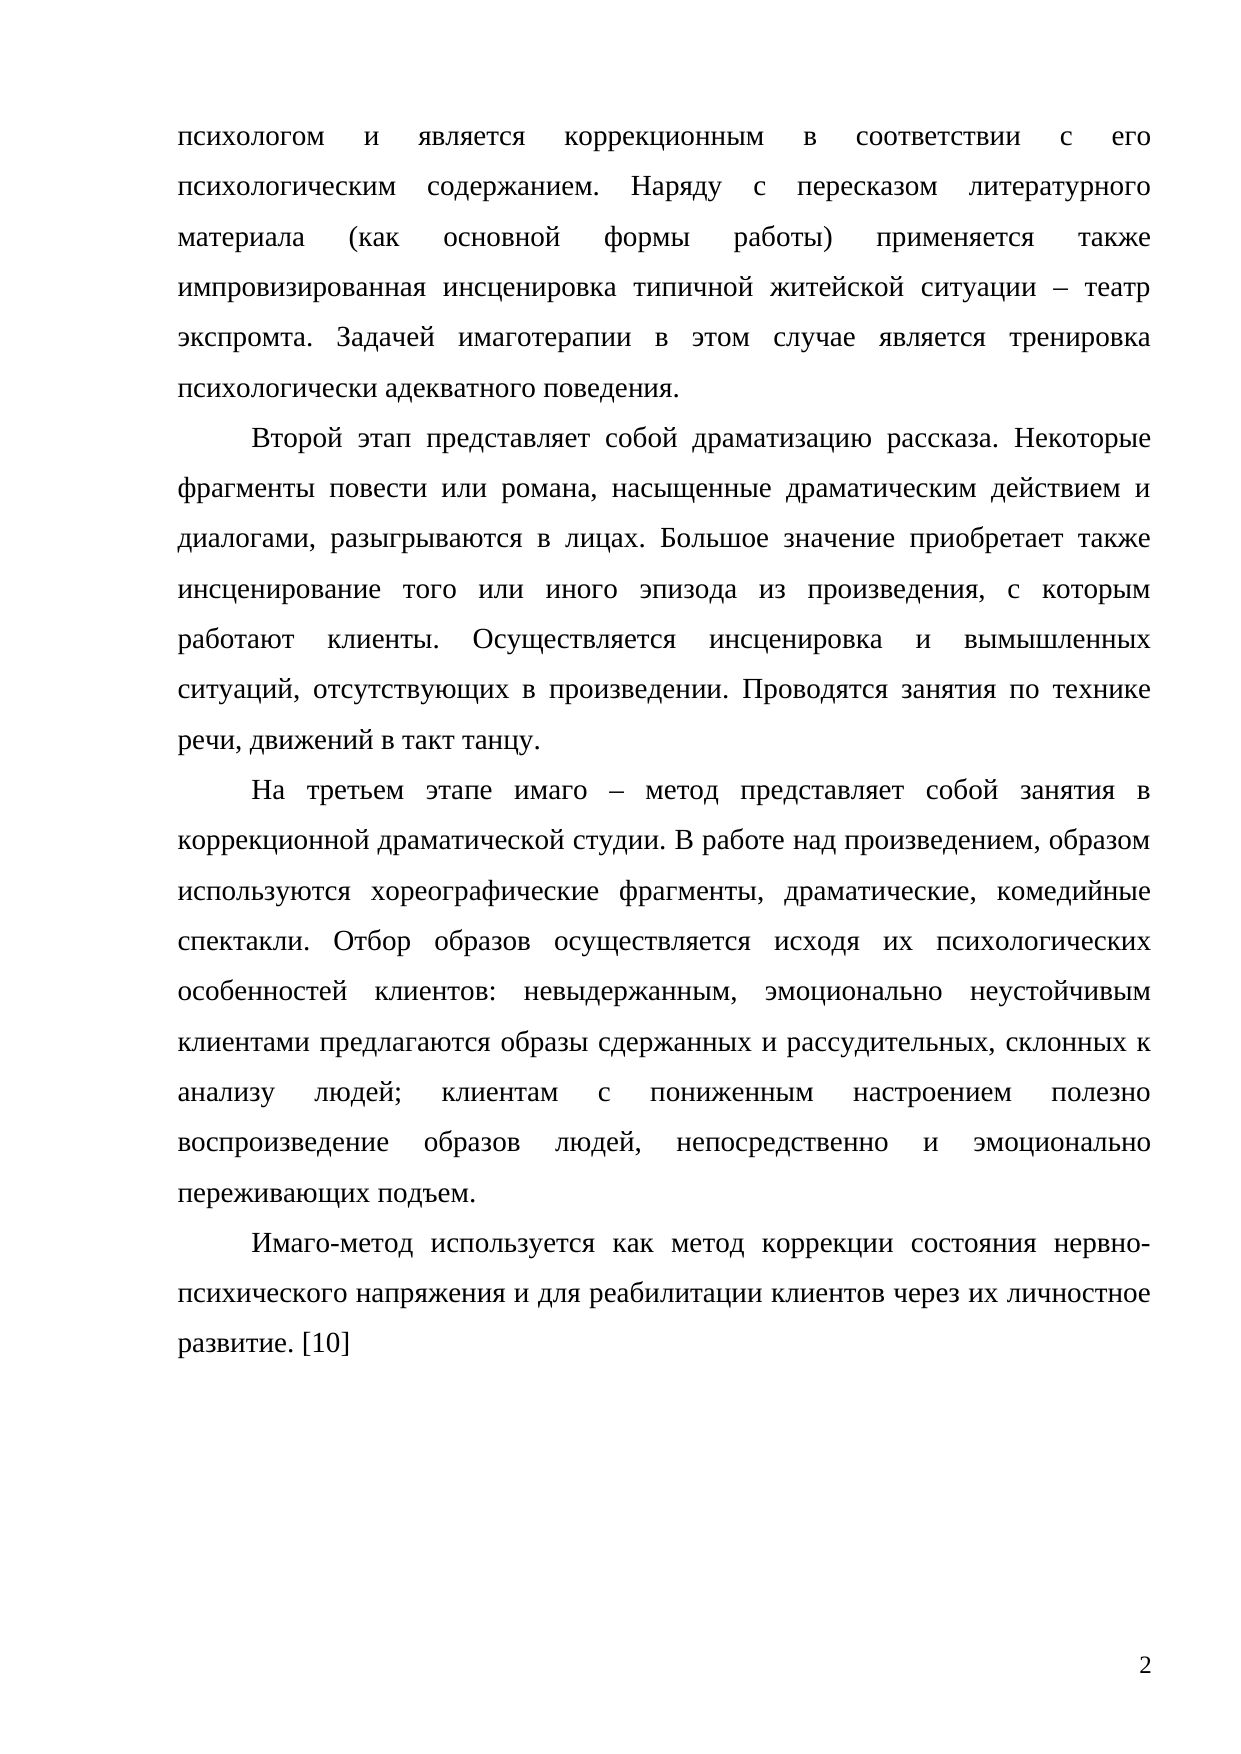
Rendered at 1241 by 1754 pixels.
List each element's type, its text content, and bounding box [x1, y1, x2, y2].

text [177, 118, 1152, 403]
text Второй этап представляет собой драматизацию рассказа. Некоторые фрагменты повести или романа, насыщенные драматическим действием и диалогами, разыгрываются в лицах. Большое значение приобретает также инсценирование того или иного эпизода из произведения, с которым работают клиенты. Осуществляется инсценировка и вымышленных ситуаций, отсутствующих в произведении. Проводятся занятия по технике речи, движений в такт танцу. [177, 420, 1152, 755]
text Имаго-метод используется как метод коррекции состояния нервно-психического напряжения и для реабилитации клиентов через их личностное развитие. [10] [177, 1225, 1152, 1359]
text На третьем этапе имаго – метод представляет собой занятия в коррекционной драматической студии. В работе над произведением, образом используются хореографические фрагменты, драматические, комедийные спектакли. Отбор образов осуществляется исходя их психологических особенностей клиентов: невыдержанным, эмоционально неустойчивым клиентами предлагаются образы сдержанных и рассудительных, склонных к анализу людей; клиентам с пониженным настроением полезно воспроизведение образов людей, непосредственно и эмоционально переживающих подъем. [177, 772, 1152, 1208]
